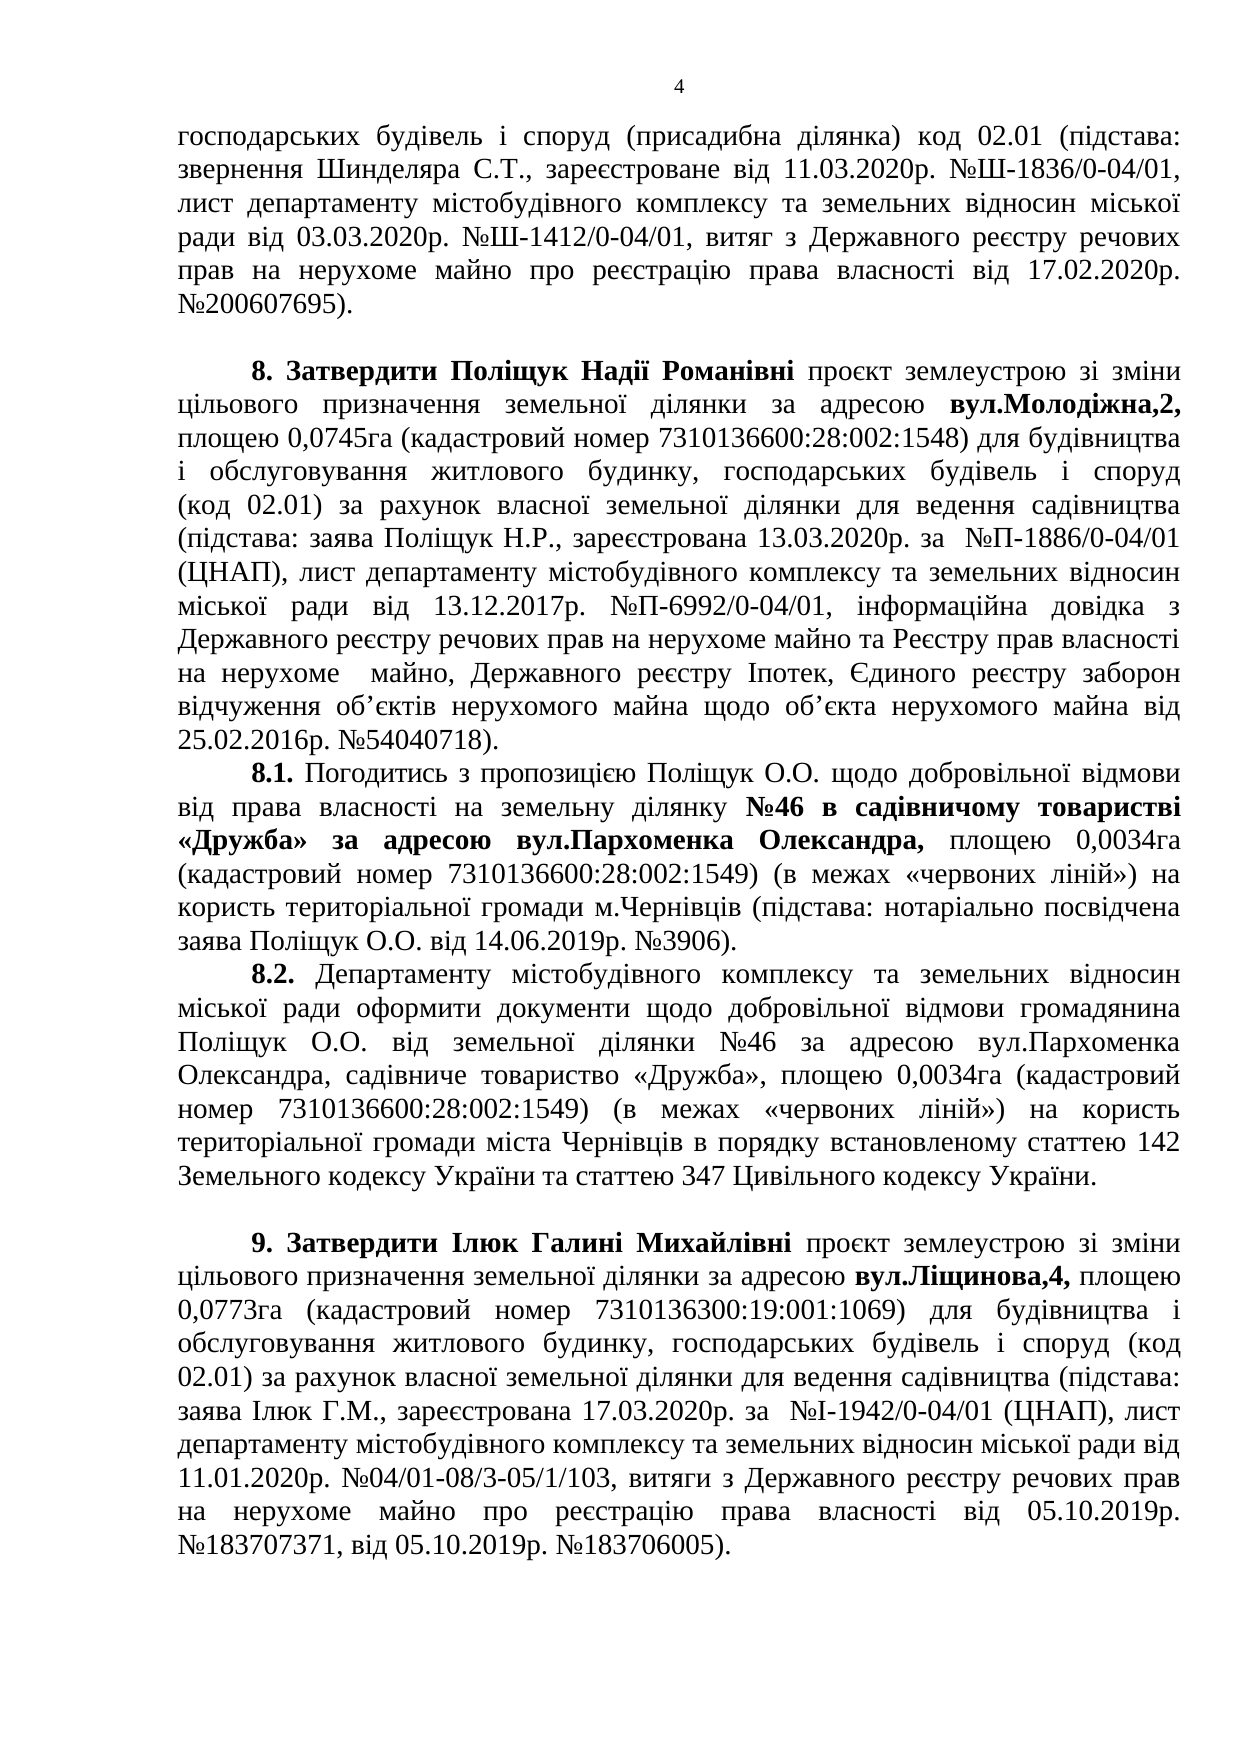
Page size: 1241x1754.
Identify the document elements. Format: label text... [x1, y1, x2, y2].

text 9. Затвердити Ілюк Галині Михайлівні проєкт землеустрою зі зміни цільового призначення земельної ділянки за адресою вул.Ліщинова,4, площею 0,0773га (кадастровий номер 7310136300:19:001:1069) для будівництва і обслуговування житлового будинку, господарських будівель і споруд (код 02.01) за рахунок власної земельної ділянки для ведення садівництва (підстава: заява Ілюк Г.М., зареєстрована 17.03.2020р. за №І-1942/0-04/01 (ЦНАП), лист департаменту містобудівного комплексу та земельних відносин міської ради від 11.01.2020р. №04/01-08/3-05/1/103, витяги з Державного реєстру речових прав на нерухоме майно про реєстрацію права власності від 05.10.2019р. №183707371, від 05.10.2019р. №183706005). [177, 1225, 1181, 1560]
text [177, 118, 1181, 319]
text 8.1. Погодитись з пропозицією Поліщук О.О. щодо добровільної відмови від права власності на земельну ділянку №46 в садівничому товаристві «Дружба» за адресою вул.Пархоменка Олександра, площею 0,0034га (кадастровий номер 7310136600:28:002:1549) (в межах «червоних ліній») на користь територіальної громади м.Чернівців (підстава: нотаріально посвідчена заява Поліщук О.О. від 14.06.2019р. №3906). [177, 755, 1181, 957]
text 8.2. Департаменту містобудівного комплексу та земельних відносин міської ради оформити документи щодо добровільної відмови громадянина Поліщук О.О. від земельної ділянки №46 за адресою вул.Пархоменка Олександра, садівниче товариство «Дружба», площею 0,0034га (кадастровий номер 7310136600:28:002:1549) (в межах «червоних ліній») на користь територіальної громади міста Чернівців в порядку встановленому статтею 142 Земельного кодексу України та статтею 347 Цивільного кодексу України. [177, 957, 1181, 1191]
text 8. Затвердити Поліщук Надії Романівні проєкт землеустрою зі зміни цільового призначення земельної ділянки за адресою вул.Молодіжна,2, площею 0,0745га (кадастровий номер 7310136600:28:002:1548) для будівництва і обслуговування житлового будинку, господарських будівель і споруд (код 02.01) за рахунок власної земельної ділянки для ведення садівництва (підстава: заява Поліщук Н.Р., зареєстрована 13.03.2020р. за №П-1886/0-04/01 (ЦНАП), лист департаменту містобудівного комплексу та земельних відносин міської ради від 13.12.2017р. №П-6992/0-04/01, інформаційна довідка з Державного реєстру речових прав на нерухоме майно та Реєстру прав власності на нерухоме майно, Державного реєстру Іпотек, Єдиного реєстру заборон відчуження об’єктів нерухомого майна щодо об’єкта нерухомого майна від 25.02.2016р. №54040718). [177, 353, 1181, 755]
